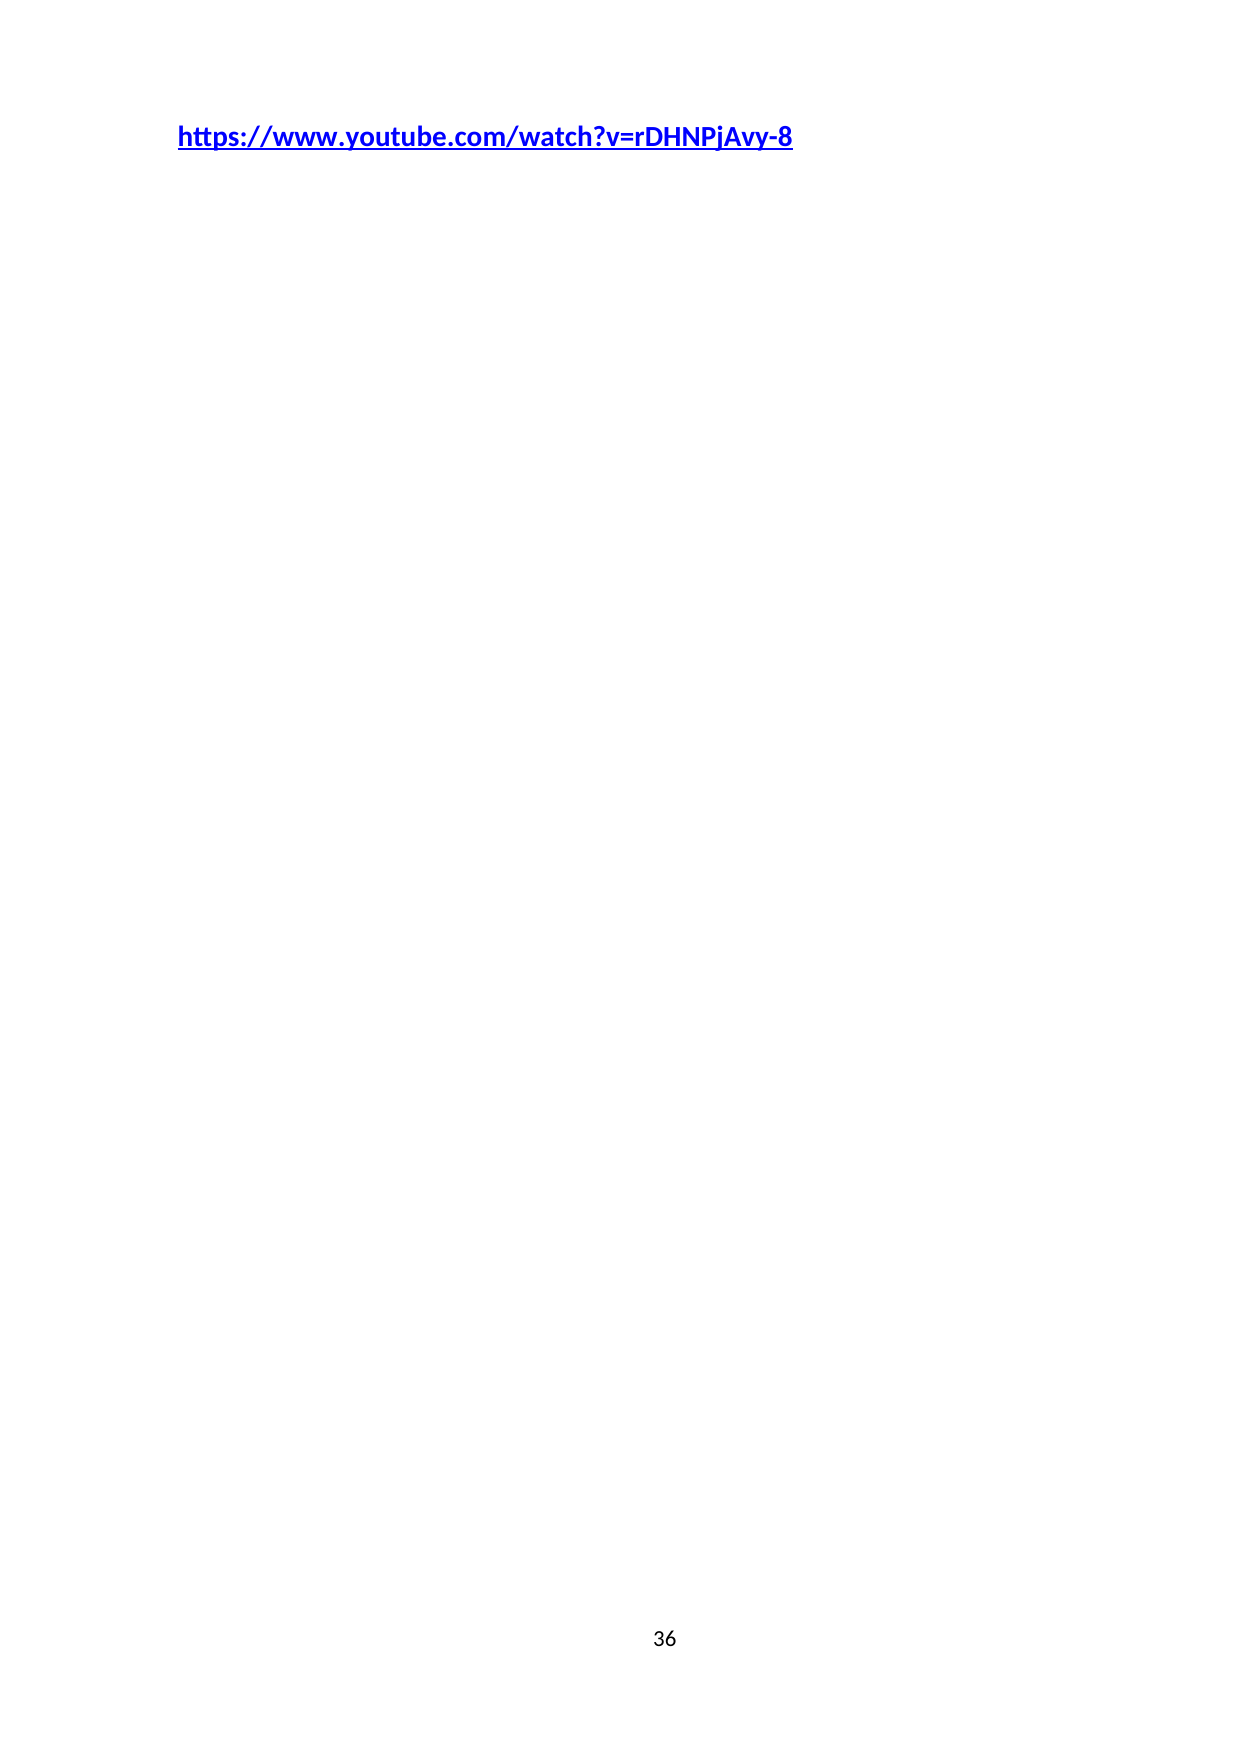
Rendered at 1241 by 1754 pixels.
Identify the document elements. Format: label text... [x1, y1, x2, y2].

text https://www.youtube.com/watch?v=rDHNPjAvy-8 [177, 118, 1152, 154]
